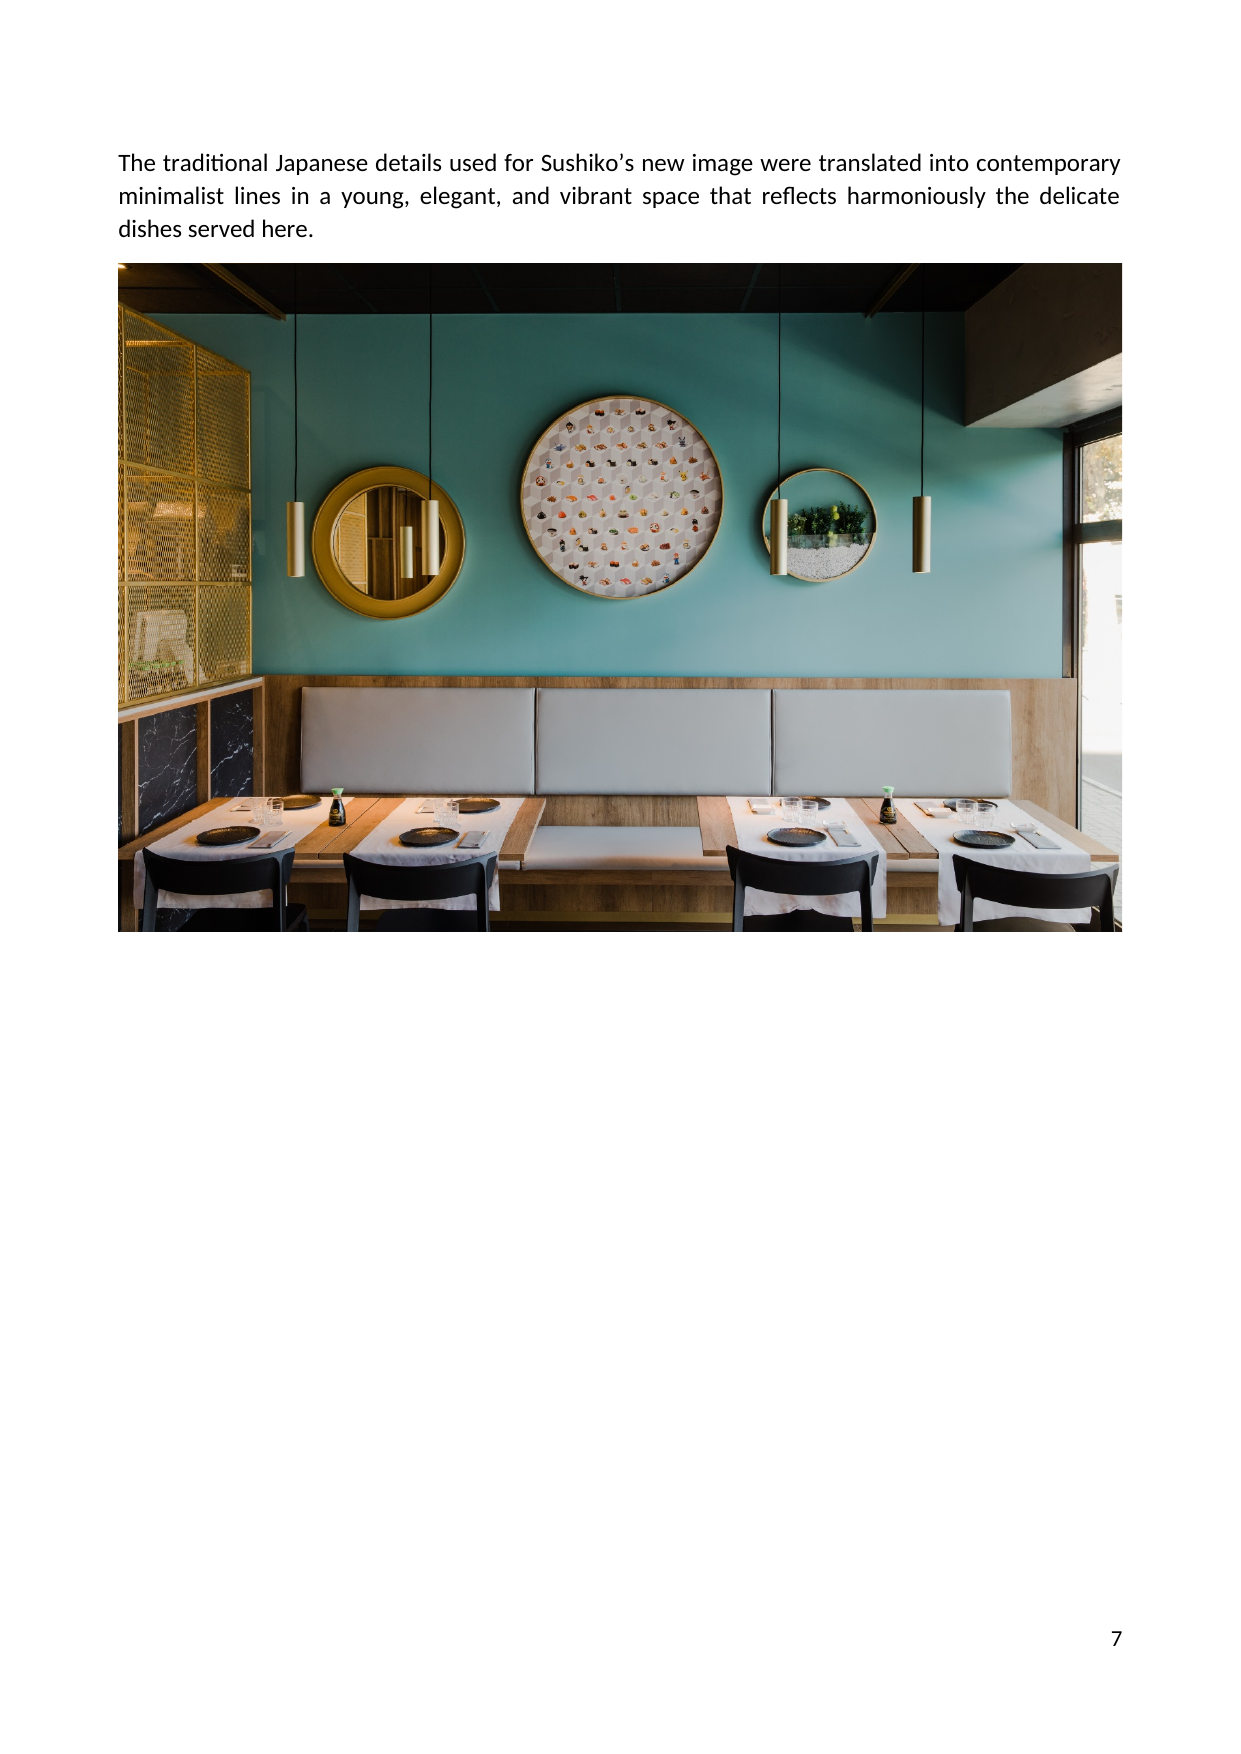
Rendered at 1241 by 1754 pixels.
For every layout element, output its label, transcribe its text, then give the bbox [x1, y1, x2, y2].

text The traditional Japanese details used for Sushiko’s new image were translated into contemporary minimalist lines in a young, elegant, and vibrant space that reflects harmoniously the delicate dishes served here. [118, 148, 1122, 244]
picture [118, 263, 1123, 932]
